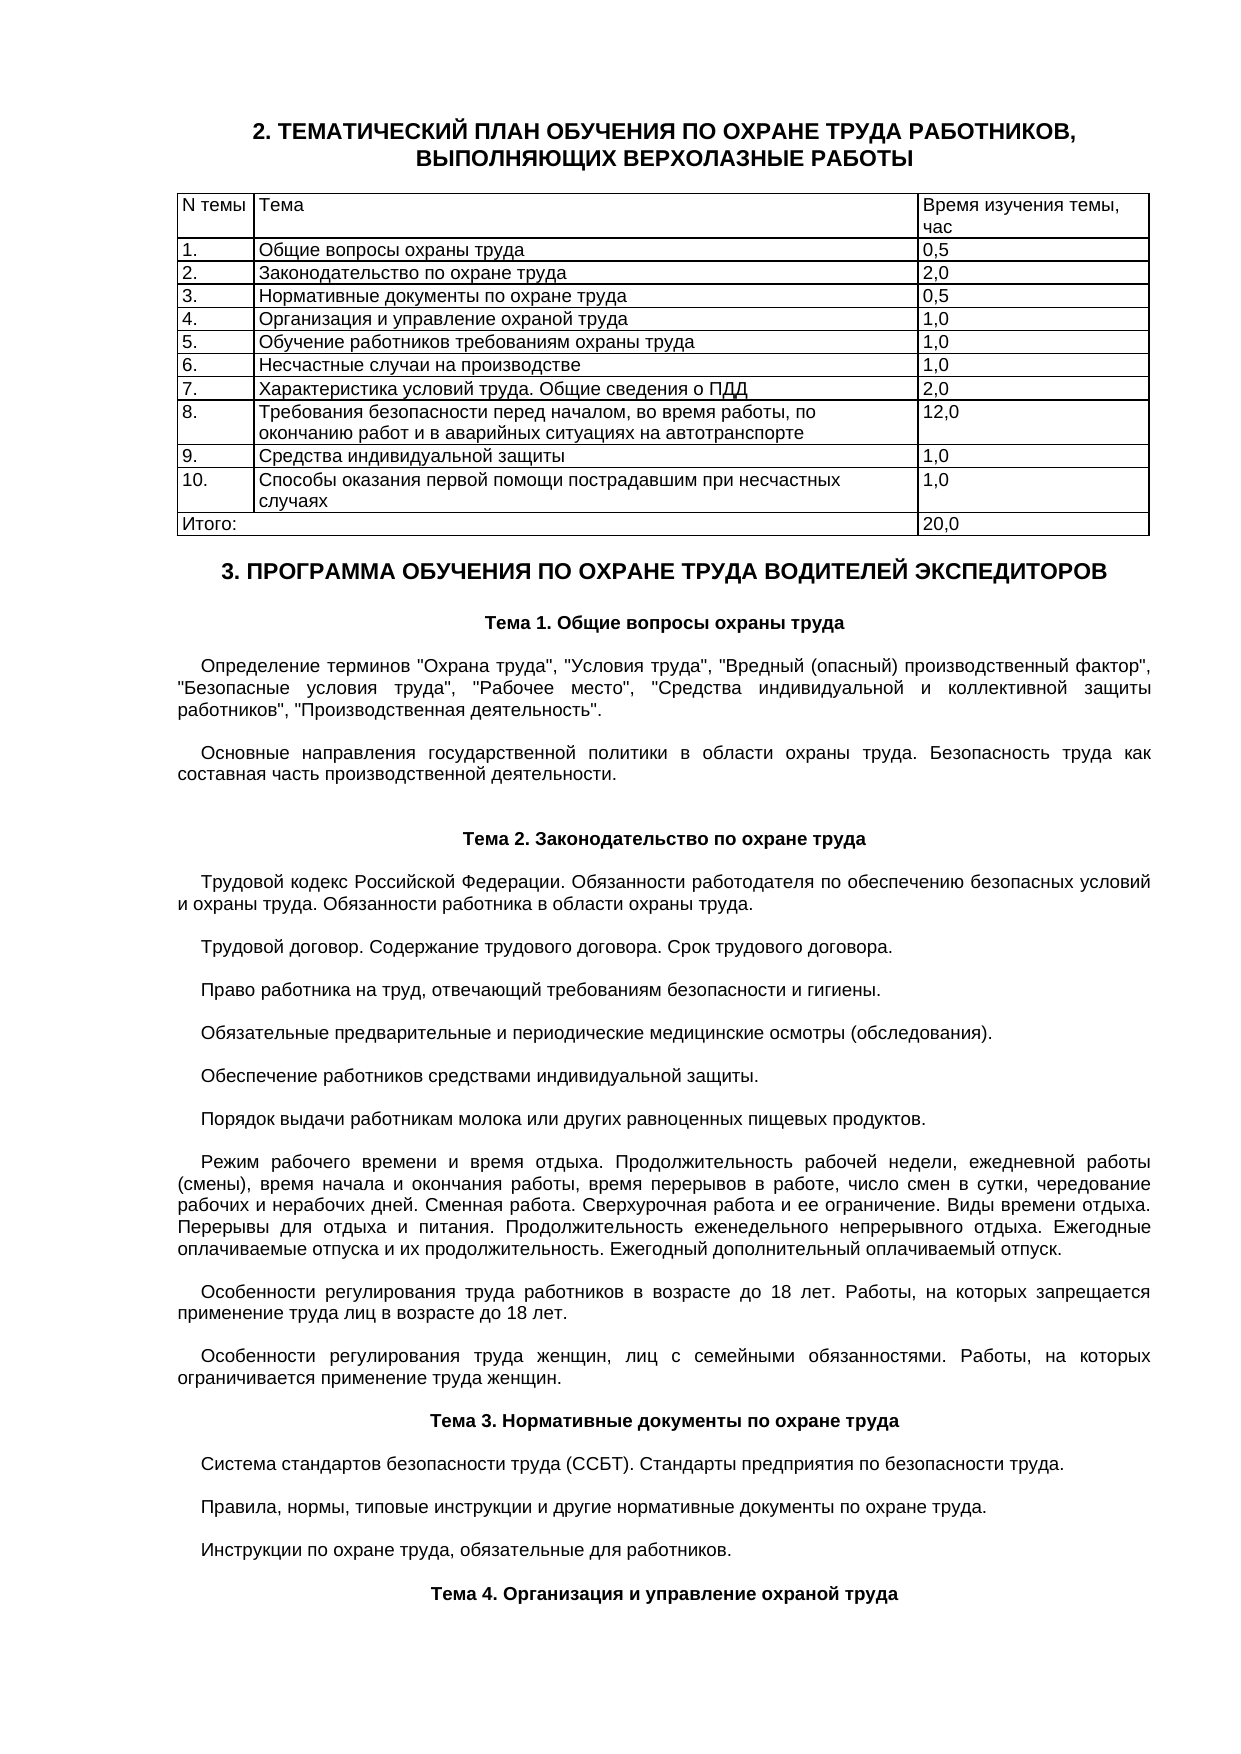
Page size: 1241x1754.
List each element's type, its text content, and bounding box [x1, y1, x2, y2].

table_cell 1,0 [919, 445, 1148, 467]
table_cell 1. [178, 239, 253, 260]
text Тема 1. Общие вопросы охраны труда [177, 612, 1152, 634]
text Тема 4. Организация и управление охраной труда [177, 1582, 1152, 1604]
table_cell Требования безопасности перед началом, во время работы, по окончанию работ и в аварийных ситуациях на автотранспорте [255, 401, 917, 444]
table_cell Средства индивидуальной защиты [255, 445, 917, 467]
text Инструкции по охране труда, обязательные для работников. [177, 1539, 1152, 1561]
text Правила, нормы, типовые инструкции и другие нормативные документы по охране труда. [177, 1496, 1152, 1518]
table_cell Общие вопросы охраны труда [255, 239, 917, 260]
text 3. ПРОГРАММА ОБУЧЕНИЯ ПО ОХРАНЕ ТРУДА ВОДИТЕЛЕЙ ЭКСПЕДИТОРОВ [177, 558, 1152, 584]
table_cell 1,0 [919, 354, 1148, 376]
table_cell 12,0 [919, 401, 1148, 444]
table_cell Нормативные документы по охране труда [255, 285, 917, 306]
table_cell 3. [178, 285, 253, 306]
text Режим рабочего времени и время отдыха. Продолжительность рабочей недели, ежедневной работы (смены), время начала и окончания работы, время перерывов в работе, число смен в сутки, чередование рабочих и нерабочих дней. Сменная работа. Сверхурочная работа и ее ограничение. Виды времени отдыха. Перерывы для отдыха и питания. Продолжительность еженедельного непрерывного отдыха. Ежегодные оплачиваемые отпуска и их продолжительность. Ежегодный дополнительный оплачиваемый отпуск. [177, 1151, 1152, 1259]
text Особенности регулирования труда работников в возрасте до 18 лет. Работы, на которых запрещается применение труда лиц в возрасте до 18 лет. [177, 1281, 1152, 1324]
table_cell 0,5 [919, 239, 1148, 260]
table_cell Обучение работников требованиям охраны труда [255, 331, 917, 353]
table_cell Характеристика условий труда. Общие сведения о ПДД [255, 377, 917, 399]
text 2. ТЕМАТИЧЕСКИЙ ПЛАН ОБУЧЕНИЯ ПО ОХРАНЕ ТРУДА РАБОТНИКОВ, ВЫПОЛНЯЮЩИХ ВЕРХОЛАЗНЫЕ РАБОТЫ [177, 118, 1152, 171]
table_cell 9. [178, 445, 253, 467]
table_header Время изучения темы, час [919, 194, 1148, 237]
text Тема 2. Законодательство по охране труда [177, 828, 1152, 849]
table_header N темы [178, 194, 253, 237]
table_cell 8. [178, 401, 253, 444]
text Особенности регулирования труда женщин, лиц с семейными обязанностями. Работы, на которых ограничивается применение труда женщин. [177, 1345, 1152, 1388]
text Обязательные предварительные и периодические медицинские осмотры (обследования). [177, 1022, 1152, 1043]
table_cell 1,0 [919, 331, 1148, 353]
table_cell 2,0 [919, 262, 1148, 283]
table_cell 1,0 [919, 308, 1148, 329]
text Система стандартов безопасности труда (ССБТ). Стандарты предприятия по безопасности труда. [177, 1453, 1152, 1474]
text Обеспечение работников средствами индивидуальной защиты. [177, 1065, 1152, 1086]
table_cell Способы оказания первой помощи пострадавшим при несчастных случаях [255, 468, 917, 511]
text Определение терминов "Охрана труда", "Условия труда", "Вредный (опасный) производственный фактор", "Безопасные условия труда", "Рабочее место", "Средства индивидуальной и коллективной защиты работников", "Производственная деятельность". [177, 655, 1152, 720]
text Порядок выдачи работникам молока или других равноценных пищевых продуктов. [177, 1108, 1152, 1129]
text Трудовой кодекс Российской Федерации. Обязанности работодателя по обеспечению безопасных условий и охраны труда. Обязанности работника в области охраны труда. [177, 871, 1152, 914]
table_cell 7. [178, 377, 253, 399]
table_cell 10. [178, 468, 253, 511]
table_cell 4. [178, 308, 253, 329]
text Право работника на труд, отвечающий требованиям безопасности и гигиены. [177, 979, 1152, 1000]
table_cell 5. [178, 331, 253, 353]
table_cell 2,0 [919, 377, 1148, 399]
table_cell Итого: [178, 513, 917, 534]
table_cell 1,0 [919, 468, 1148, 511]
text Основные направления государственной политики в области охраны труда. Безопасность труда как составная часть производственной деятельности. [177, 741, 1152, 784]
table_cell Законодательство по охране труда [255, 262, 917, 283]
table_cell Несчастные случаи на производстве [255, 354, 917, 376]
table_cell 0,5 [919, 285, 1148, 306]
table_cell 6. [178, 354, 253, 376]
text Тема 3. Нормативные документы по охране труда [177, 1410, 1152, 1431]
table_cell Организация и управление охраной труда [255, 308, 917, 329]
table_header Тема [255, 194, 917, 237]
table_cell 2. [178, 262, 253, 283]
table_cell 20,0 [919, 513, 1148, 534]
text Трудовой договор. Содержание трудового договора. Срок трудового договора. [177, 936, 1152, 957]
